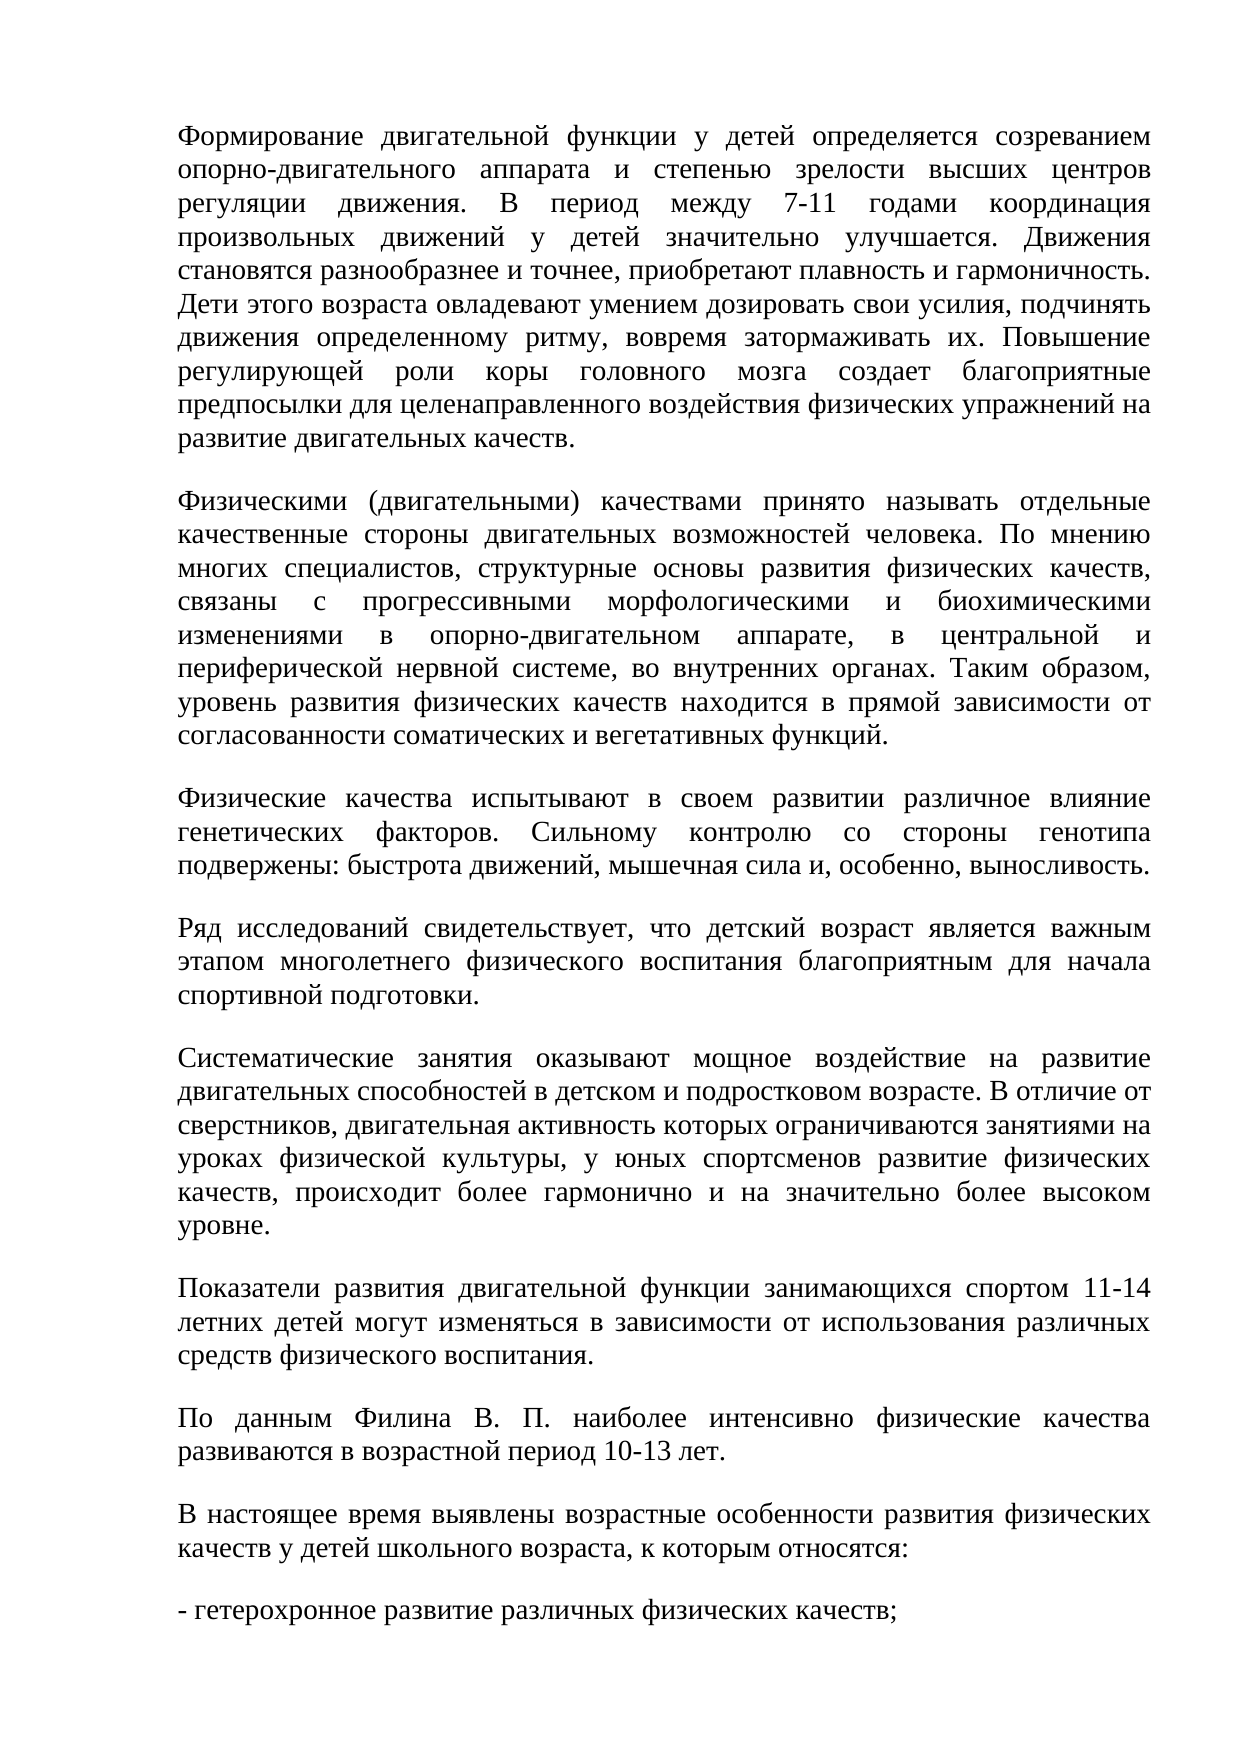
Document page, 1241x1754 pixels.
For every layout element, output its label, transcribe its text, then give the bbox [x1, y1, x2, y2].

text Формирование двигательной функции у детей определяется созреванием опорно-двигательного аппарата и степенью зрелости высших центров регуляции движения. В период между 7-11 годами координация произвольных движений у детей значительно улучшается. Движения становятся разнообразнее и точнее, приобретают плавность и гармоничность. Дети этого возраста овладевают умением дозировать свои усилия, подчинять движения определенному ритму, вовремя затормаживать их. Повышение регулирующей роли коры головного мозга создает благоприятные предпосылки для целенаправленного воздействия физических упражнений на развитие двигательных качеств. [177, 118, 1152, 453]
text Систематические занятия оказывают мощное воздействие на развитие двигательных способностей в детском и подростковом возрасте. В отличие от сверстников, двигательная активность которых ограничиваются занятиями на уроках физической культуры, у юных спортсменов развитие физических качеств, происходит более гармонично и на значительно более высоком уровне. [177, 1040, 1152, 1241]
text В настоящее время выявлены возрастные особенности развития физических качеств у детей школьного возраста, к которым относятся: [177, 1496, 1152, 1563]
text Показатели развития двигательной функции занимающихся спортом 11-14 летних детей могут изменяться в зависимости от использования различных средств физического воспитания. [177, 1270, 1152, 1371]
text Физические качества испытывают в своем развитии различное влияние генетических факторов. Сильному контролю со стороны генотипа подвержены: быстрота движений, мышечная сила и, особенно, выносливость. [177, 780, 1152, 881]
text - гетерохронное развитие различных физических качеств; [177, 1592, 1152, 1626]
text Ряд исследований свидетельствует, что детский возраст является важным этапом многолетнего физического воспитания благоприятным для начала спортивной подготовки. [177, 910, 1152, 1011]
text Физическими (двигательными) качествами принято называть отдельные качественные стороны двигательных возможностей человека. По мнению многих специалистов, структурные основы развития физических качеств, связаны с прогрессивными морфологическими и биохимическими изменениями в опорно-двигательном аппарате, в центральной и периферической нервной системе, во внутренних органах. Таким образом, уровень развития физических качеств находится в прямой зависимости от согласованности соматических и вегетативных функций. [177, 483, 1152, 751]
text По данным Филина В. П. наиболее интенсивно физические качества развиваются в возрастной период 10-13 лет. [177, 1400, 1152, 1467]
